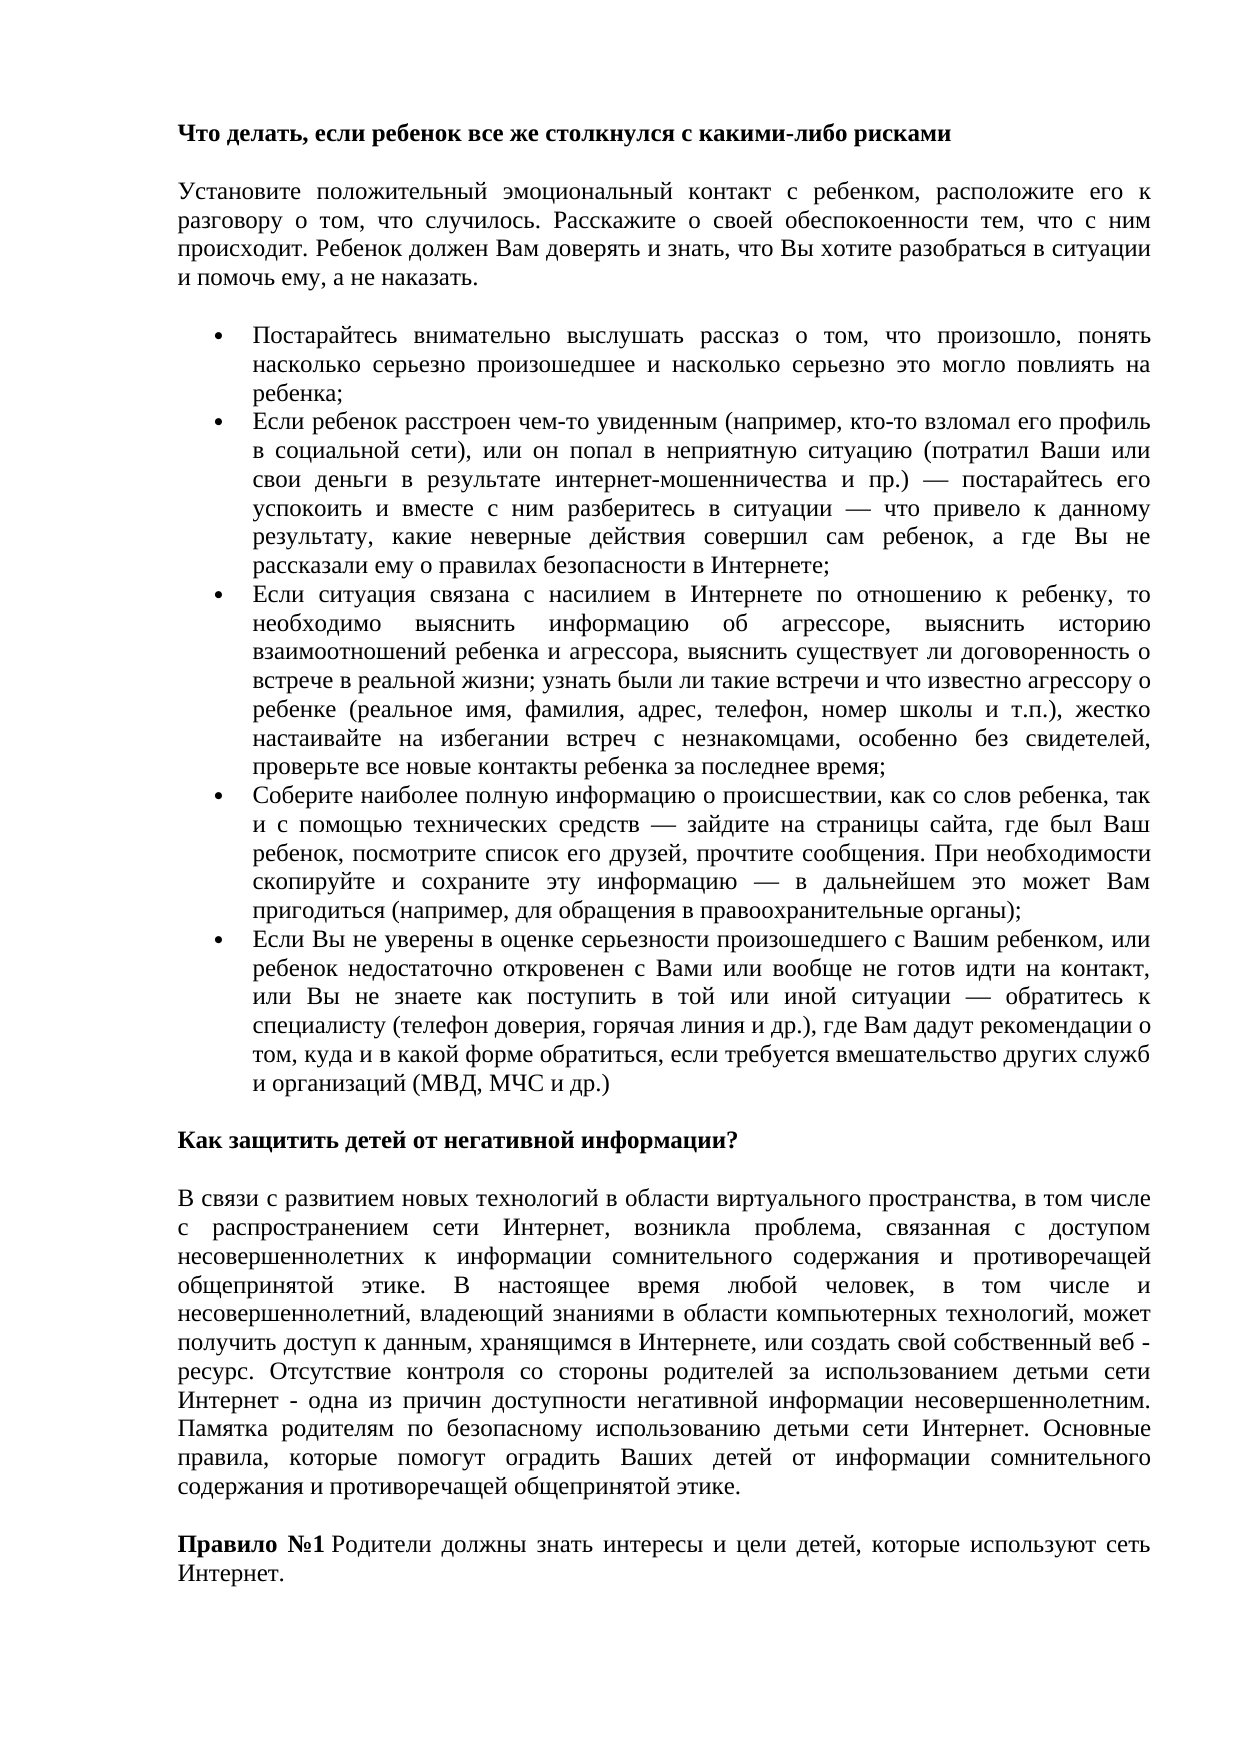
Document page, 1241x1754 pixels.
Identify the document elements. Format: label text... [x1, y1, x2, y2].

text Как защитить детей от негативной информации? [177, 1126, 1152, 1154]
text Правило №1 Родители должны знать интересы и цели детей, которые используют сеть Интернет. [177, 1529, 1152, 1586]
list Если ребенок расстроен чем-то увиденным (например, кто-то взломал его профиль в социальной сети), или он попал в неприятную ситуацию (потратил Ваши или свои деньги в результате интернет-мошенничества и пр.) — постарайтесь его успокоить и вместе с ним разберитесь в ситуации — что привело к данному результату, какие неверные действия совершил сам ребенок, а где Вы не рассказали ему о правилах безопасности в Интернете; [215, 406, 1152, 579]
list Если Вы не уверены в оценке серьезности произошедшего с Вашим ребенком, или ребенок недостаточно откровенен с Вами или вообще не готов идти на контакт, или Вы не знаете как поступить в той или иной ситуации — обратитесь к специалисту (телефон доверия, горячая линия и др.), где Вам дадут рекомендации о том, куда и в какой форме обратиться, если требуется вмешательство других служб и организаций (МВД, МЧС и др.) [215, 924, 1152, 1096]
list Соберите наиболее полную информацию о происшествии, как со слов ребенка, так и с помощью технических средств — зайдите на страницы сайта, где был Ваш ребенок, посмотрите список его друзей, прочтите сообщения. При необходимости скопируйте и сохраните эту информацию — в дальнейшем это может Вам пригодиться (например, для обращения в правоохранительные органы); [215, 780, 1152, 924]
text Что делать, если ребенок все же столкнулся с какими-либо рисками [177, 118, 1152, 147]
list Если ситуация связана с насилием в Интернете по отношению к ребенку, то необходимо выяснить информацию об агрессоре, выяснить историю взаимоотношений ребенка и агрессора, выяснить существует ли договоренность о встрече в реальной жизни; узнать были ли такие встречи и что известно агрессору о ребенке (реальное имя, фамилия, адрес, телефон, номер школы и т.п.), жестко настаивайте на избегании встреч с незнакомцами, особенно без свидетелей, проверьте все новые контакты ребенка за последнее время; [215, 579, 1152, 780]
text Установите положительный эмоциональный контакт с ребенком, расположите его к разговору о том, что случилось. Расскажите о своей обеспокоенности тем, что с ним происходит. Ребенок должен Вам доверять и знать, что Вы хотите разобраться в ситуации и помочь ему, а не наказать. [177, 176, 1152, 291]
list Постарайтесь внимательно выслушать рассказ о том, что произошло, понять насколько серьезно произошедшее и насколько серьезно это могло повлиять на ребенка; [215, 320, 1152, 406]
text В связи с развитием новых технологий в области виртуального пространства, в том числе с распространением сети Интернет, возникла проблема, связанная с доступом несовершеннолетних к информации сомнительного содержания и противоречащей общепринятой этике. В настоящее время любой человек, в том числе и несовершеннолетний, владеющий знаниями в области компьютерных технологий, может получить доступ к данным, хранящимся в Интернете, или создать свой собственный веб - ресурс. Отсутствие контроля со стороны родителей за использованием детьми сети Интернет - одна из причин доступности негативной информации несовершеннолетним. Памятка родителям по безопасному использованию детьми сети Интернет. Основные правила, которые помогут оградить Ваших детей от информации сомнительного содержания и противоречащей общепринятой этике. [177, 1183, 1152, 1500]
